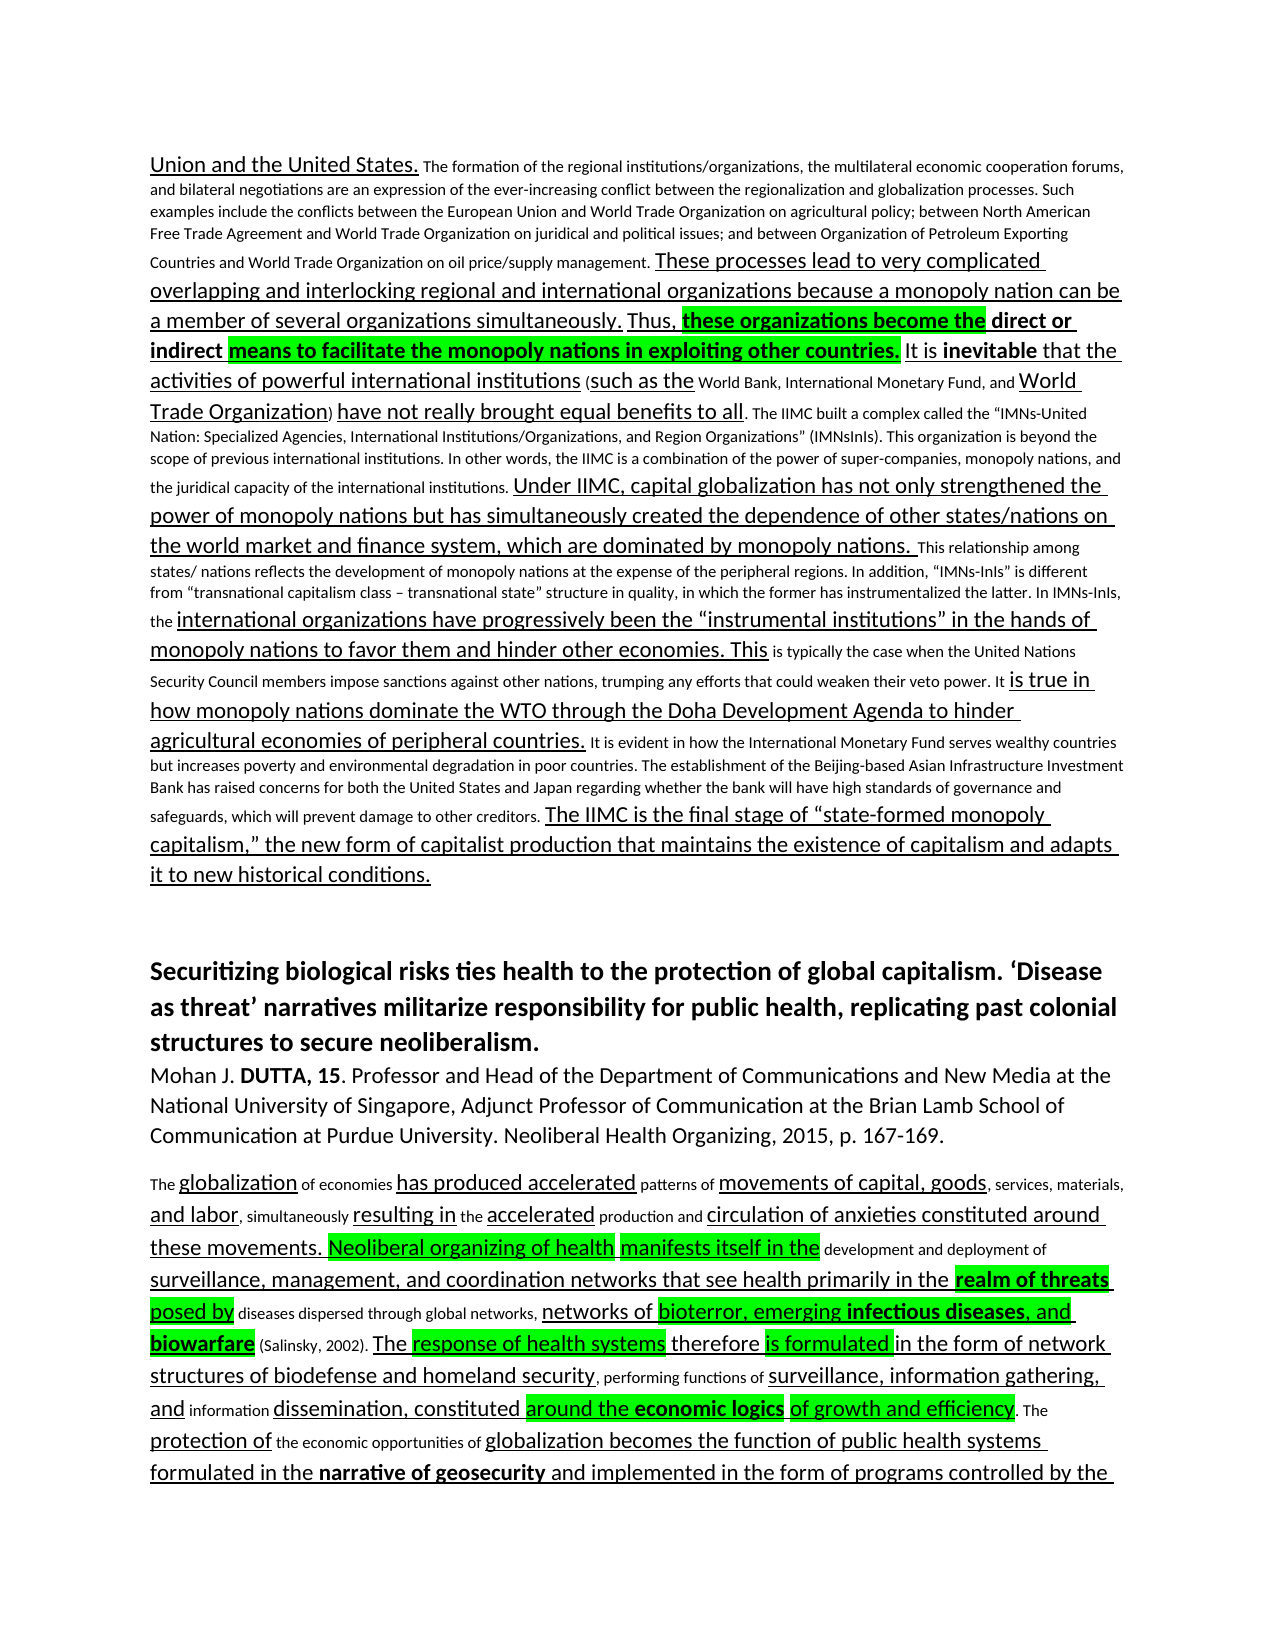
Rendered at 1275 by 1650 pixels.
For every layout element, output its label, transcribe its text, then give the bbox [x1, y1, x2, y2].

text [150, 1168, 1125, 1486]
text Mohan J. DUTTA, 15. Professor and Head of the Department of Communications and New Media at the National University of Singapore, Adjunct Professor of Communication at the Brian Lamb School of Communication at Purdue University. Neoliberal Health Organizing, 2015, p. 167-169. [150, 1061, 1125, 1149]
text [150, 150, 1125, 888]
subtitle Securitizing biological risks ties health to the protection of global capitalism. ‘Disease as threat’ narratives militarize responsibility for public health, replicating past colonial structures to secure neoliberalism. [150, 954, 1125, 1058]
